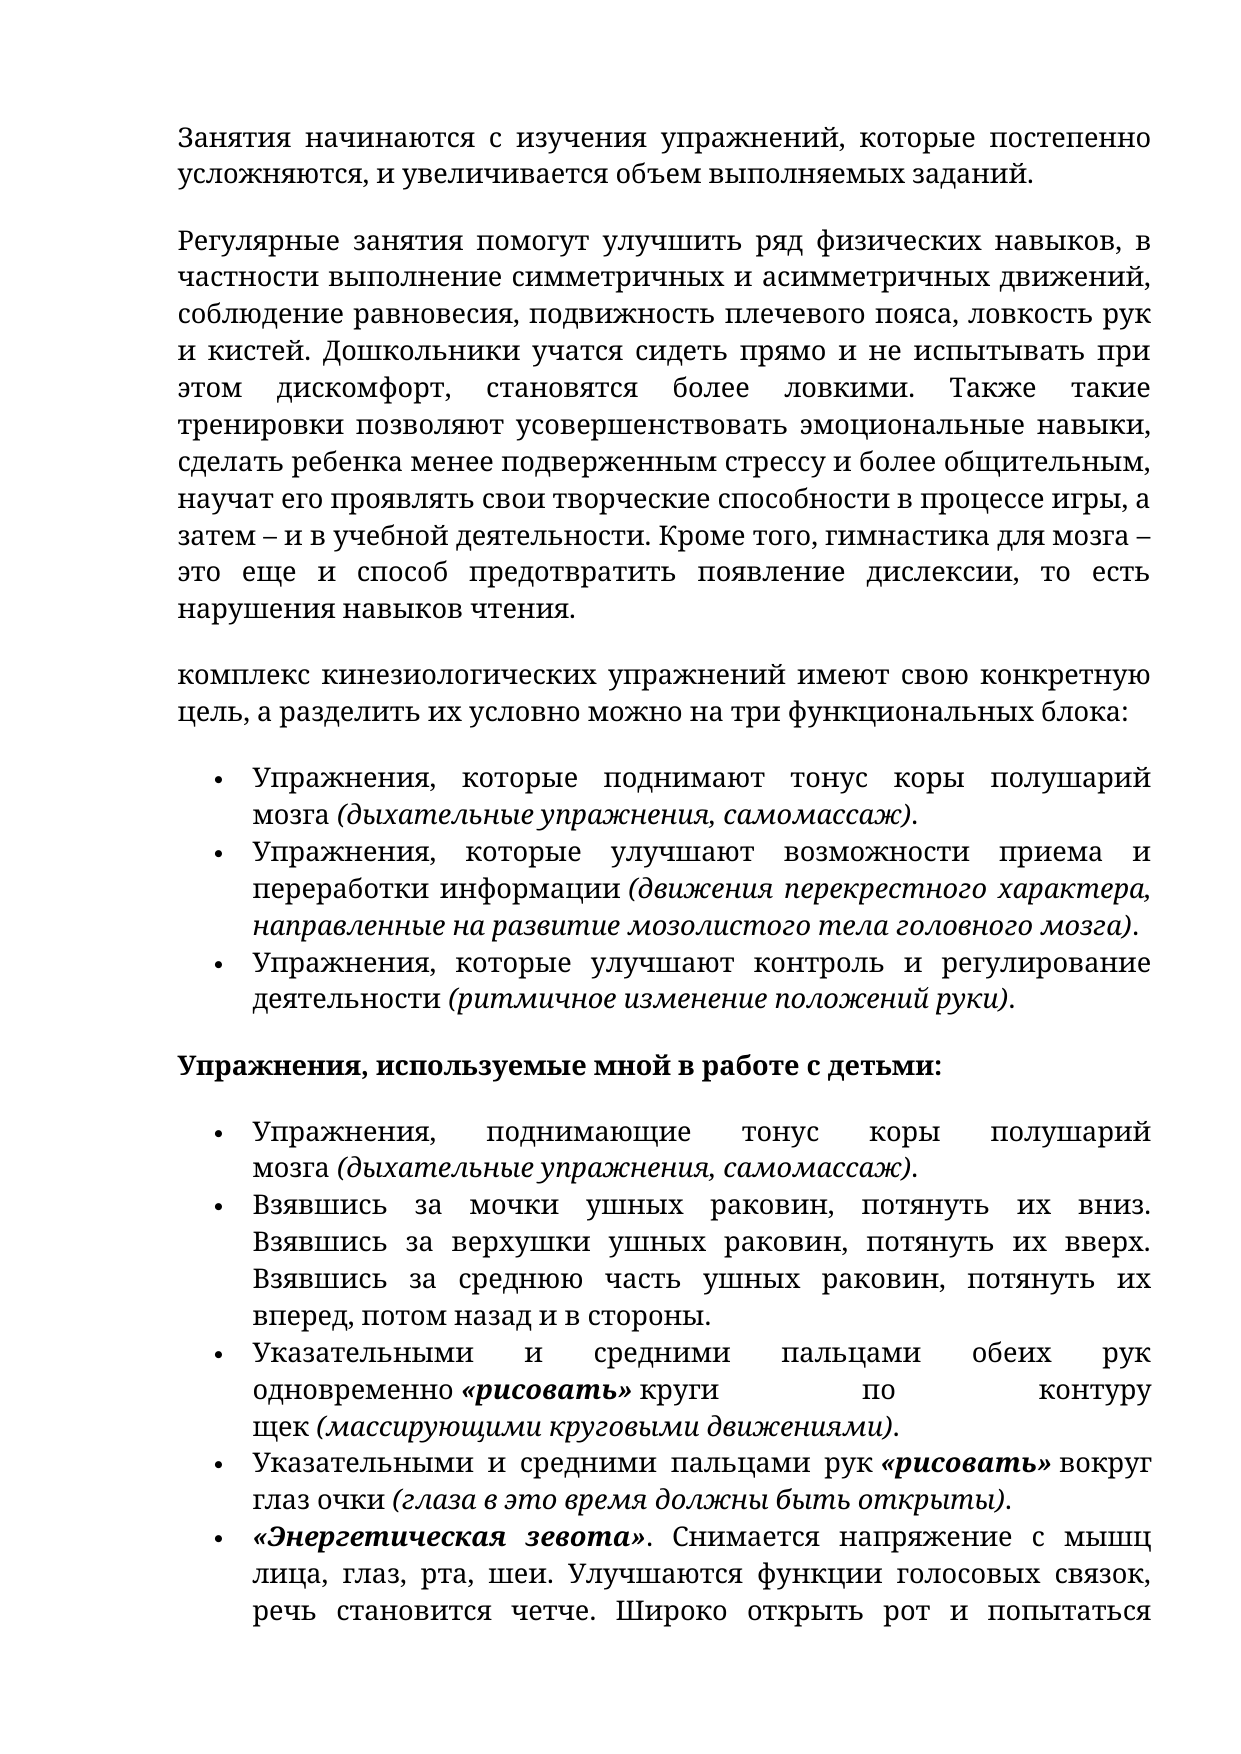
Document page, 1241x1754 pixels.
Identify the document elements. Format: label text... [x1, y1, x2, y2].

list Упражнения, которые улучшают контроль и регулирование деятельности (ритмичное изменение положений руки). [215, 943, 1152, 1017]
list Упражнения, поднимающие тонус коры полушарий мозга (дыхательные упражнения, самомассаж). [215, 1112, 1152, 1186]
list Упражнения, которые поднимают тонус коры полушарий мозга (дыхательные упражнения, самомассаж). [215, 759, 1152, 832]
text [177, 118, 1152, 192]
list Указательными и средними пальцами рук «рисовать» вокруг глаз очки (глаза в это время должны быть открыты). [215, 1444, 1152, 1518]
text Упражнения, используемые мной в работе с детьми: [177, 1046, 1152, 1083]
text комплекс кинезиологических упражнений имеют свою конкретную цель, а разделить их условно можно на три функциональных блока: [177, 656, 1152, 729]
text Регулярные занятия помогут улучшить ряд физических навыков, в частности выполнение симметричных и асимметричных движений, соблюдение равновесия, подвижность плечевого пояса, ловкость рук и кистей. Дошкольники учатся сидеть прямо и не испытывать при этом дискомфорт, становятся более ловкими. Также такие тренировки позволяют усовершенствовать эмоциональные навыки, сделать ребенка менее подверженным стрессу и более общительным, научат его проявлять свои творческие способности в процессе игры, а затем – и в учебной деятельности. Кроме того, гимнастика для мозга – это еще и способ предотвратить появление дислексии, то есть нарушения навыков чтения. [177, 221, 1152, 627]
list Указательными и средними пальцами обеих рук одновременно «рисовать» круги по контуру щек (массирующими круговыми движениями). [215, 1333, 1152, 1444]
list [215, 1518, 1152, 1628]
list Упражнения, которые улучшают возможности приема и переработки информации (движения перекрестного характера, направленные на развитие мозолистого тела головного мозга). [215, 832, 1152, 943]
list Взявшись за мочки ушных раковин, потянуть их вниз. Взявшись за верхушки ушных раковин, потянуть их вверх. Взявшись за среднюю часть ушных раковин, потянуть их вперед, потом назад и в стороны. [215, 1186, 1152, 1333]
